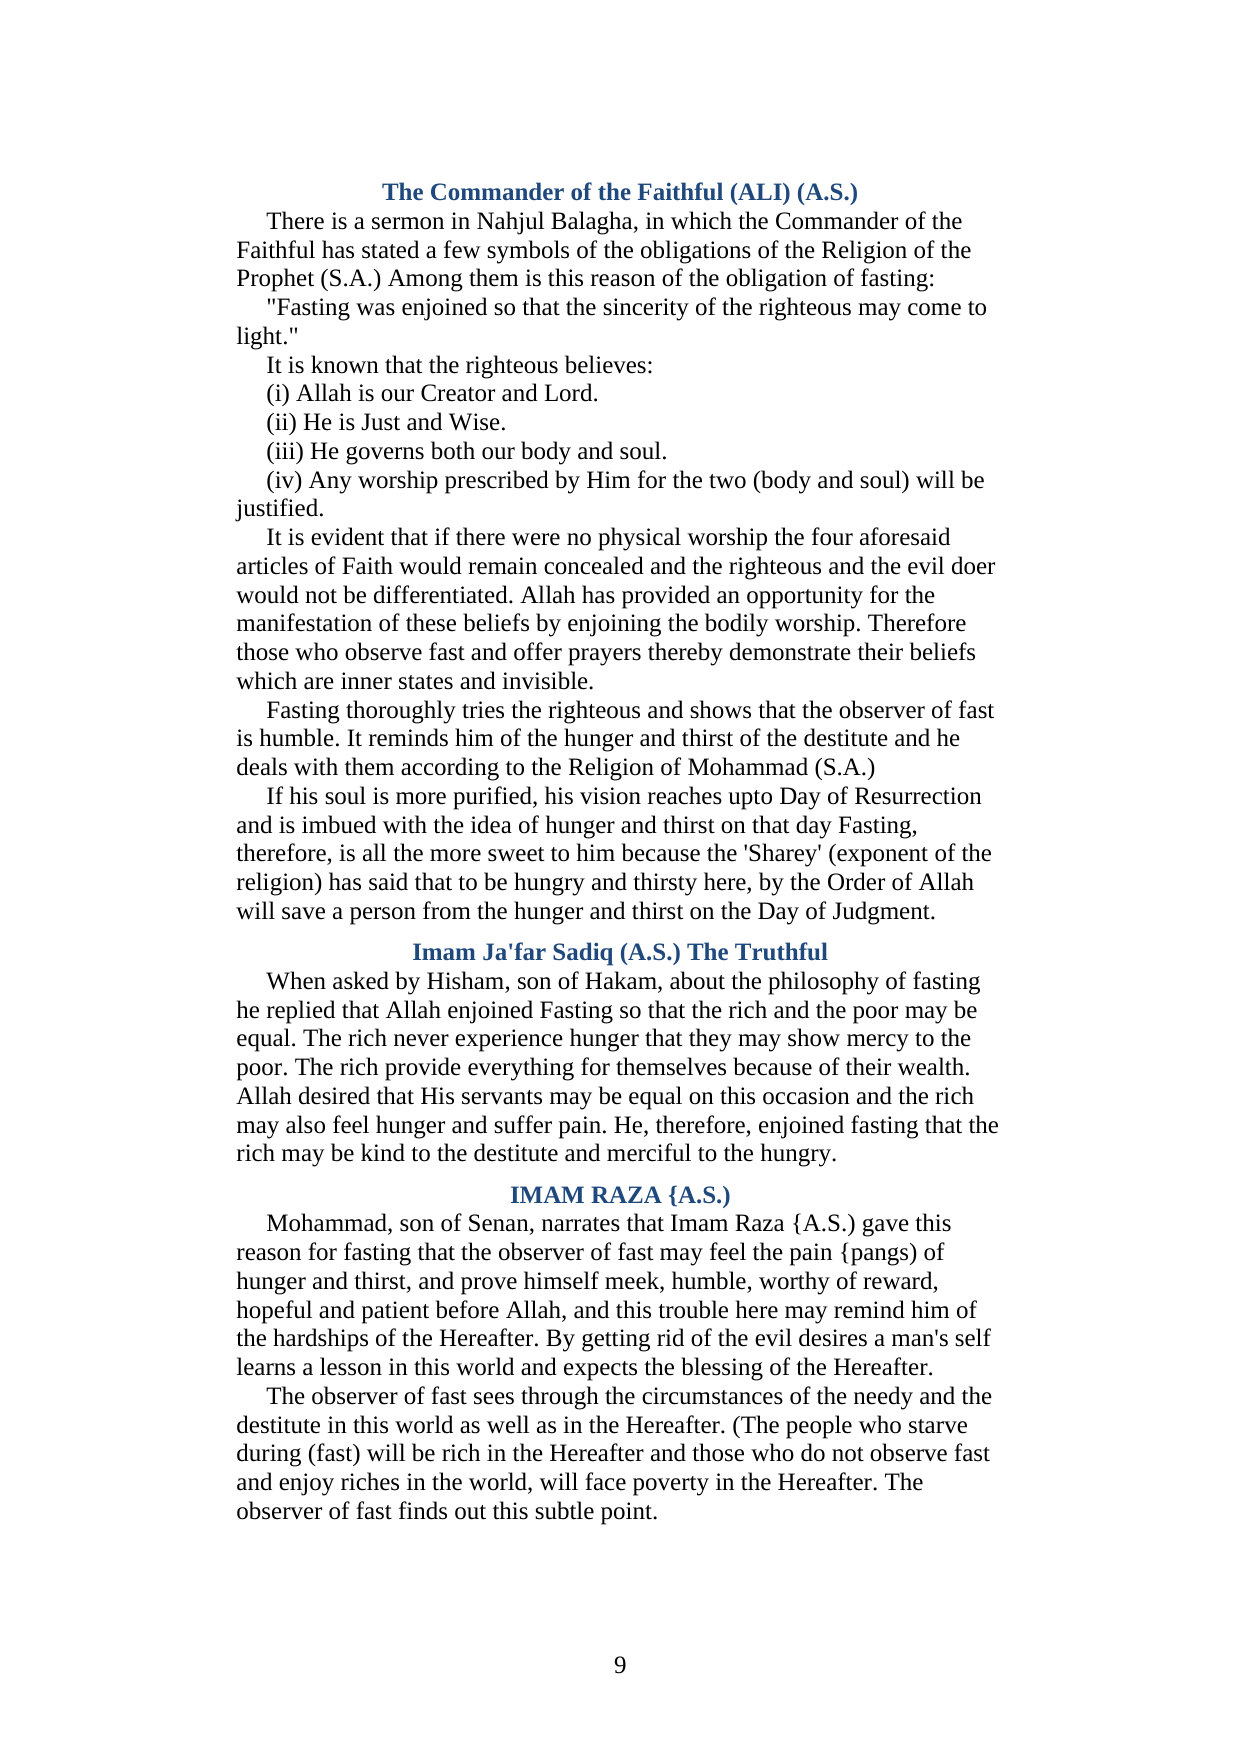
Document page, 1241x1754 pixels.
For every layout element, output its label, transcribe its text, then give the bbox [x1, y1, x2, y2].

text (ii) He is Just and Wise. [236, 407, 1004, 436]
text The observer of fast sees through the circumstances of the needy and the destitute in this world as well as in the Hereafter. (The people who starve during (fast) will be rich in the Hereafter and those who do not observe fast and enjoy riches in the world, will face poverty in the Hereafter. The observer of fast finds out this subtle point. [236, 1381, 1004, 1525]
text (i) Allah is our Creator and Lord. [236, 378, 1004, 407]
text Mohammad, son of Senan, narrates that Imam Raza {A.S.) gave this reason for fasting that the observer of fast may feel the pain {pangs) of hunger and thirst, and prove himself meek, humble, worthy of reward, hopeful and patient before Allah, and this trouble here may remind him of the hardships of the Hereafter. By getting rid of the evil desires a man's self learns a lesson in this world and expects the blessing of the Hereafter. [236, 1208, 1004, 1381]
subtitle The Commander of the Faithful (ALI) (A.S.) [236, 177, 1004, 206]
text When asked by Hisham, son of Hakam, about the philosophy of fasting he replied that Allah enjoined Fasting so that the rich and the poor may be equal. The rich never experience hunger that they may show mercy to the poor. The rich provide everything for themselves because of their wealth. Allah desired that His servants may be equal on this occasion and the rich may also feel hunger and suffer pain. He, therefore, enjoined fasting that the rich may be kind to the destitute and merciful to the hungry. [236, 966, 1004, 1167]
text If his soul is more purified, his vision reaches upto Day of Resurrection and is imbued with the idea of hunger and thirst on that day Fasting, therefore, is all the more sweet to him because the 'Sharey' (exponent of the religion) has said that to be hungry and thirsty here, by the Order of Allah will save a person from the hunger and thirst on the Day of Judgment. [236, 781, 1004, 925]
subtitle IMAM RAZA {A.S.) [236, 1180, 1004, 1208]
text It is evident that if there were no physical worship the four aforesaid articles of Faith would remain concealed and the righteous and the evil doer would not be differentiated. Allah has provided an opportunity for the manifestation of these beliefs by enjoining the bodily worship. Therefore those who observe fast and offer prayers thereby demonstrate their beliefs which are inner states and invisible. [236, 522, 1004, 695]
subtitle Imam Ja'far Sadiq (A.S.) The Truthful [236, 937, 1004, 966]
text (iii) He governs both our body and soul. [236, 436, 1004, 465]
text Fasting thoroughly tries the righteous and shows that the observer of fast is humble. It reminds him of the hunger and thirst of the destitute and he deals with them according to the Religion of Mohammad (S.A.) [236, 695, 1004, 781]
text There is a sermon in Nahjul Balagha, in which the Commander of the Faithful has stated a few symbols of the obligations of the Religion of the Prophet (S.A.) Among them is this reason of the obligation of fasting: [236, 206, 1004, 292]
text It is known that the righteous believes: [236, 350, 1004, 378]
text "Fasting was enjoined so that the sincerity of the righteous may come to light." [236, 292, 1004, 350]
text (iv) Any worship prescribed by Him for the two (body and soul) will be justified. [236, 465, 1004, 522]
